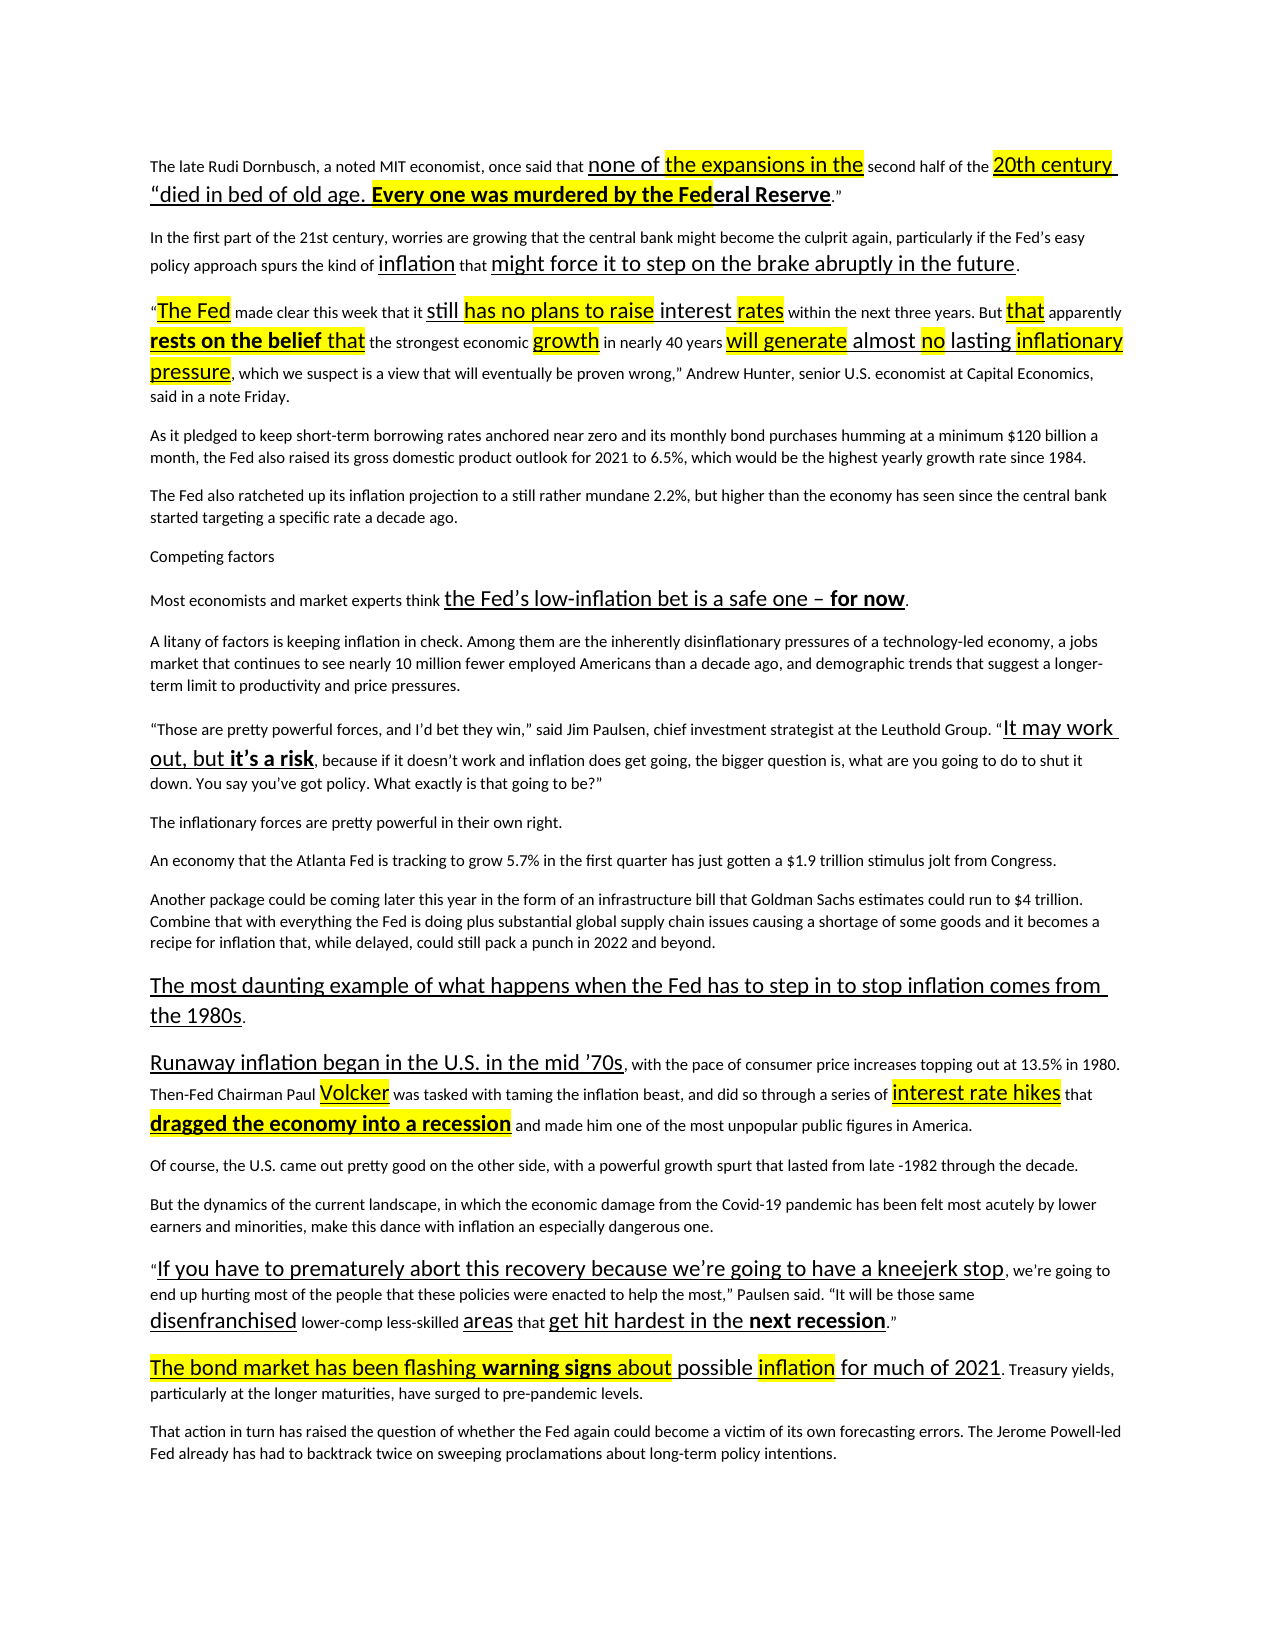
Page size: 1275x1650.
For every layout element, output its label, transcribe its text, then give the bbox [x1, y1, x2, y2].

text An economy that the Atlanta Fed is tracking to grow 5.7% in the first quarter has just gotten a $1.9 trillion stimulus jolt from Congress. [150, 850, 1125, 871]
text “If you have to prematurely abort this recovery because we’re going to have a kneejerk stop, we’re going to end up hurting most of the people that these policies were enacted to help the most,” Paulsen said. “It will be those same disenfranchised lower-comp less-skilled areas that get hit hardest in the next recession.” [150, 1254, 1125, 1335]
text “Those are pretty powerful forces, and I’d bet they win,” said Jim Paulsen, chief investment strategist at the Leuthold Group. “It may work out, but it’s a risk, because if it doesn’t work and inflation does get going, the bigger question is, what are you going to do to shut it down. You say you’ve got policy. What exactly is that going to be?” [150, 713, 1125, 794]
text But the dynamics of the current landscape, in which the economic damage from the Covid-19 pandemic has been felt most acutely by lower earners and minorities, make this dance with inflation an especially dangerous one. [150, 1194, 1125, 1236]
text Most economists and market experts think the Fed’s low-inflation bet is a safe one – for now. [150, 584, 1125, 612]
text The Fed also ratcheted up its inflation projection to a still rather mundane 2.2%, but higher than the economy has seen since the central bank started targeting a specific rate a decade ago. [150, 485, 1125, 528]
text Of course, the U.S. came out pretty good on the other side, with a powerful growth spurt that lasted from late -1982 through the decade. [150, 1156, 1125, 1176]
text “The Fed made clear this week that it still has no plans to raise interest rates within the next three years. But that apparently rests on the belief that the strongest economic growth in nearly 40 years will generate almost no lasting inflationary pressure, which we suspect is a view that will eventually be proven wrong,” Andrew Hunter, senior U.S. economist at Capital Economics, said in a note Friday. [150, 296, 1125, 407]
text In the first part of the 21st century, worries are growing that the central bank might become the culprit again, particularly if the Fed’s easy policy approach spurs the kind of inflation that might force it to step on the brake abruptly in the future. [150, 227, 1125, 278]
text The late Rudi Dornbusch, a noted MIT economist, once said that none of the expansions in the second half of the 20th century “died in bed of old age. Every one was murdered by the Federal Reserve.” [150, 150, 1125, 208]
text Another package could be coming later this year in the form of an infrastructure bill that Goldman Sachs estimates could run to $4 trillion. Combine that with everything the Fed is doing plus substantial global supply chain issues causing a shortage of some goods and it becomes a recipe for inflation that, while delayed, could still pack a punch in 2022 and beyond. [150, 889, 1125, 953]
text A litany of factors is keeping inflation in check. Among them are the inherently disinflationary pressures of a technology-led economy, a jobs market that continues to see nearly 10 million fewer employed Americans than a decade ago, and demographic trends that suggest a longer-term limit to productivity and price pressures. [150, 631, 1125, 695]
text The bond market has been flashing warning signs about possible inflation for much of 2021. Treasury yields, particularly at the longer maturities, have surged to pre-pandemic levels. [150, 1353, 1125, 1403]
text The inflationary forces are pretty powerful in their own right. [150, 812, 1125, 832]
text Runaway inflation began in the U.S. in the mid ’70s, with the pace of consumer price increases topping out at 13.5% in 1980. Then-Fed Chairman Paul Volcker was tasked with taming the inflation beast, and did so through a series of interest rate hikes that dragged the economy into a recession and made him one of the most unpopular public figures in America. [150, 1048, 1125, 1137]
text The most daunting example of what happens when the Fed has to step in to stop inflation comes from the 1980s. [150, 971, 1125, 1029]
text As it pledged to keep short-term borrowing rates anchored near zero and its monthly bond purchases humming at a minimum $120 billion a month, the Fed also raised its gross domestic product outlook for 2021 to 6.5%, which would be the highest yearly growth rate since 1984. [150, 425, 1125, 467]
text That action in turn has raised the question of whether the Fed again could become a victim of its own forecasting errors. The Jerome Powell-led Fed already has had to backtrack twice on sweeping proclamations about long-term policy intentions. [150, 1422, 1125, 1464]
text Competing factors [150, 546, 1125, 566]
